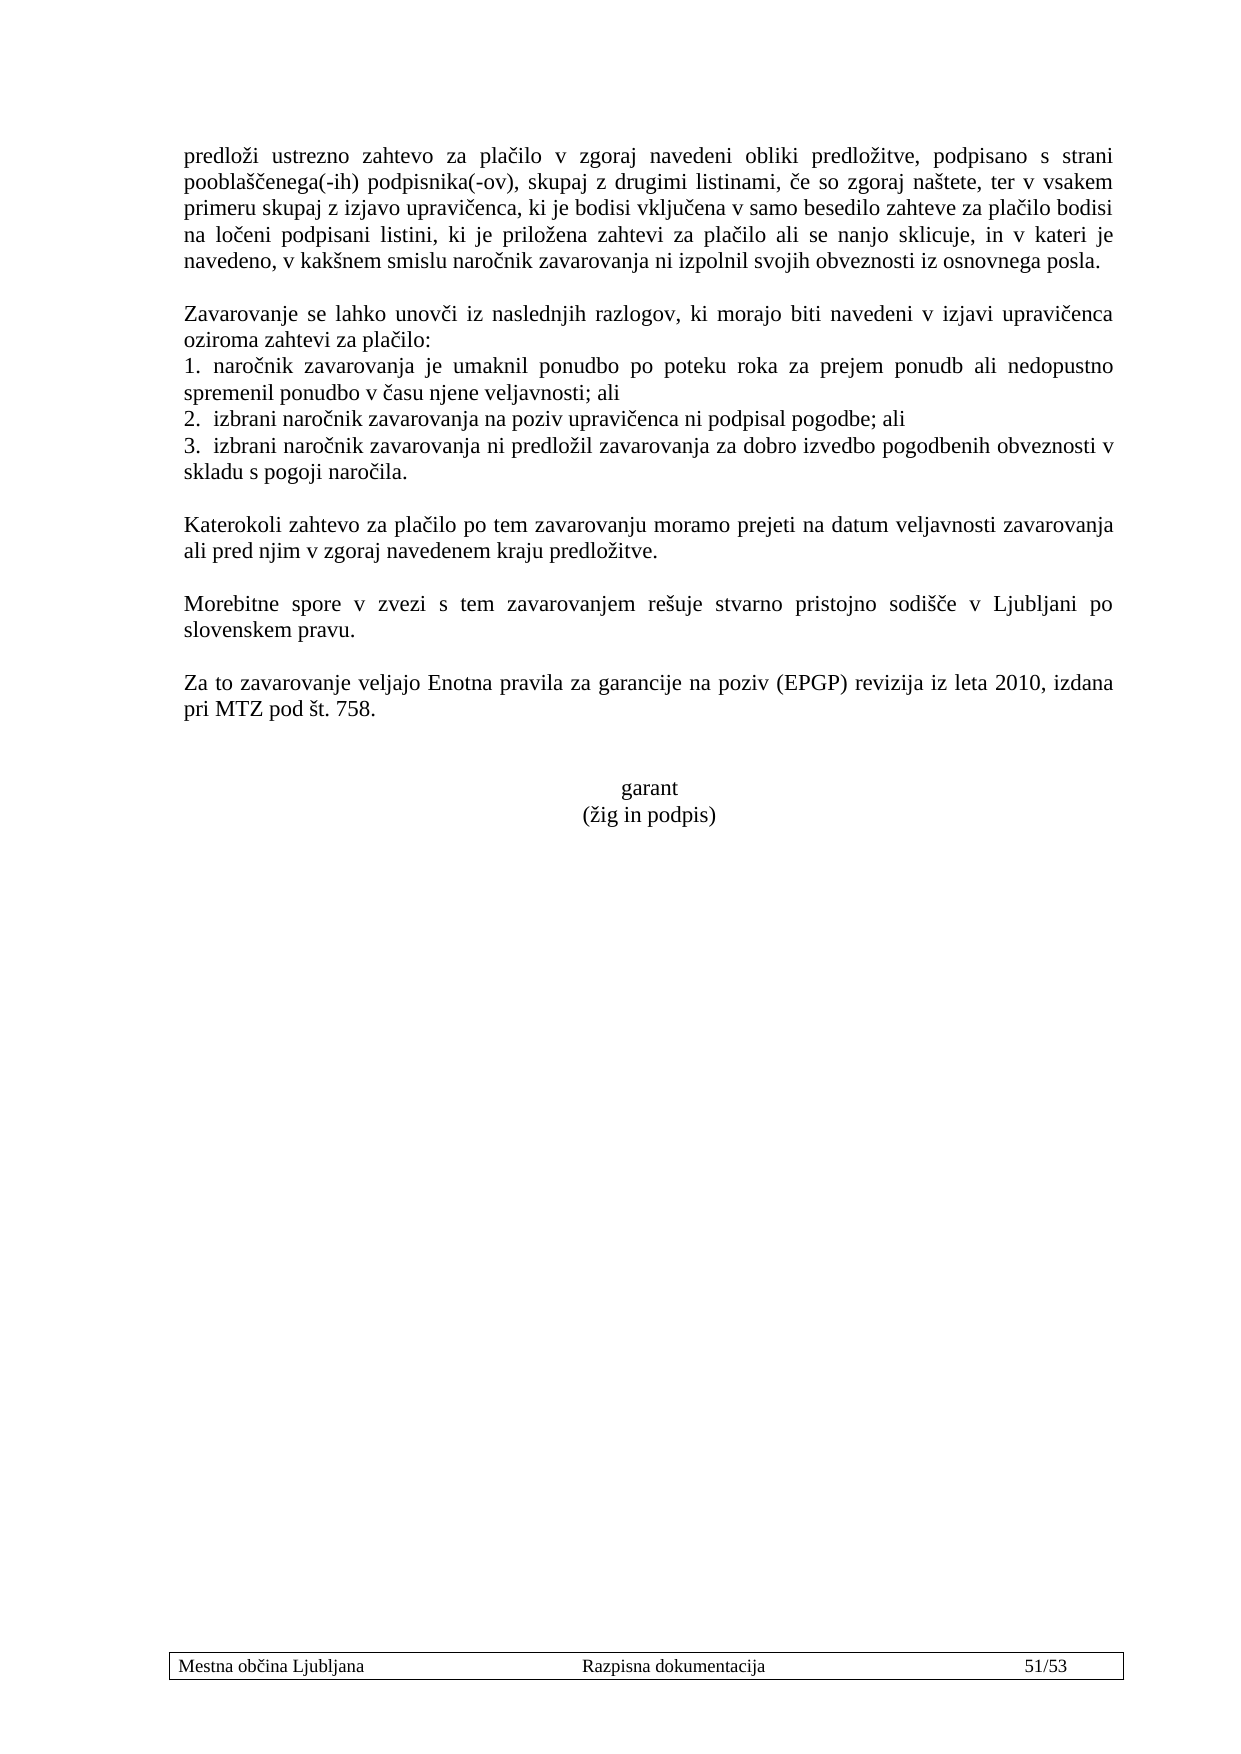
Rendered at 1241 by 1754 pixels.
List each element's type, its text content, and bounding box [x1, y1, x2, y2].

list naročnik zavarovanja je umaknil ponudbo po poteku roka za prejem ponudb ali nedopustno spremenil ponudbo v času njene veljavnosti; ali [184, 353, 1115, 405]
text Katerokoli zahtevo za plačilo po tem zavarovanju moramo prejeti na datum veljavnosti zavarovanja ali pred njim v zgoraj navedenem kraju predložitve. [184, 511, 1115, 563]
text Za to zavarovanje veljajo Enotna pravila za garancije na poziv (EPGP) revizija iz leta 2010, izdana pri MTZ pod št. 758. [184, 669, 1115, 722]
text (žig in podpis) [184, 801, 1115, 827]
text Morebitne spore v zvezi s tem zavarovanjem rešuje stvarno pristojno sodišče v Ljubljani po slovenskem pravu. [184, 590, 1115, 642]
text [184, 142, 1115, 273]
text Zavarovanje se lahko unovči iz naslednjih razlogov, ki morajo biti navedeni v izjavi upravičenca oziroma zahtevi za plačilo: [184, 300, 1115, 353]
list izbrani naročnik zavarovanja na poziv upravičenca ni podpisal pogodbe; ali [184, 405, 1115, 432]
list izbrani naročnik zavarovanja ni predložil zavarovanja za dobro izvedbo pogodbenih obveznosti v skladu s pogoji naročila. [184, 432, 1115, 484]
text garant [184, 774, 1115, 801]
